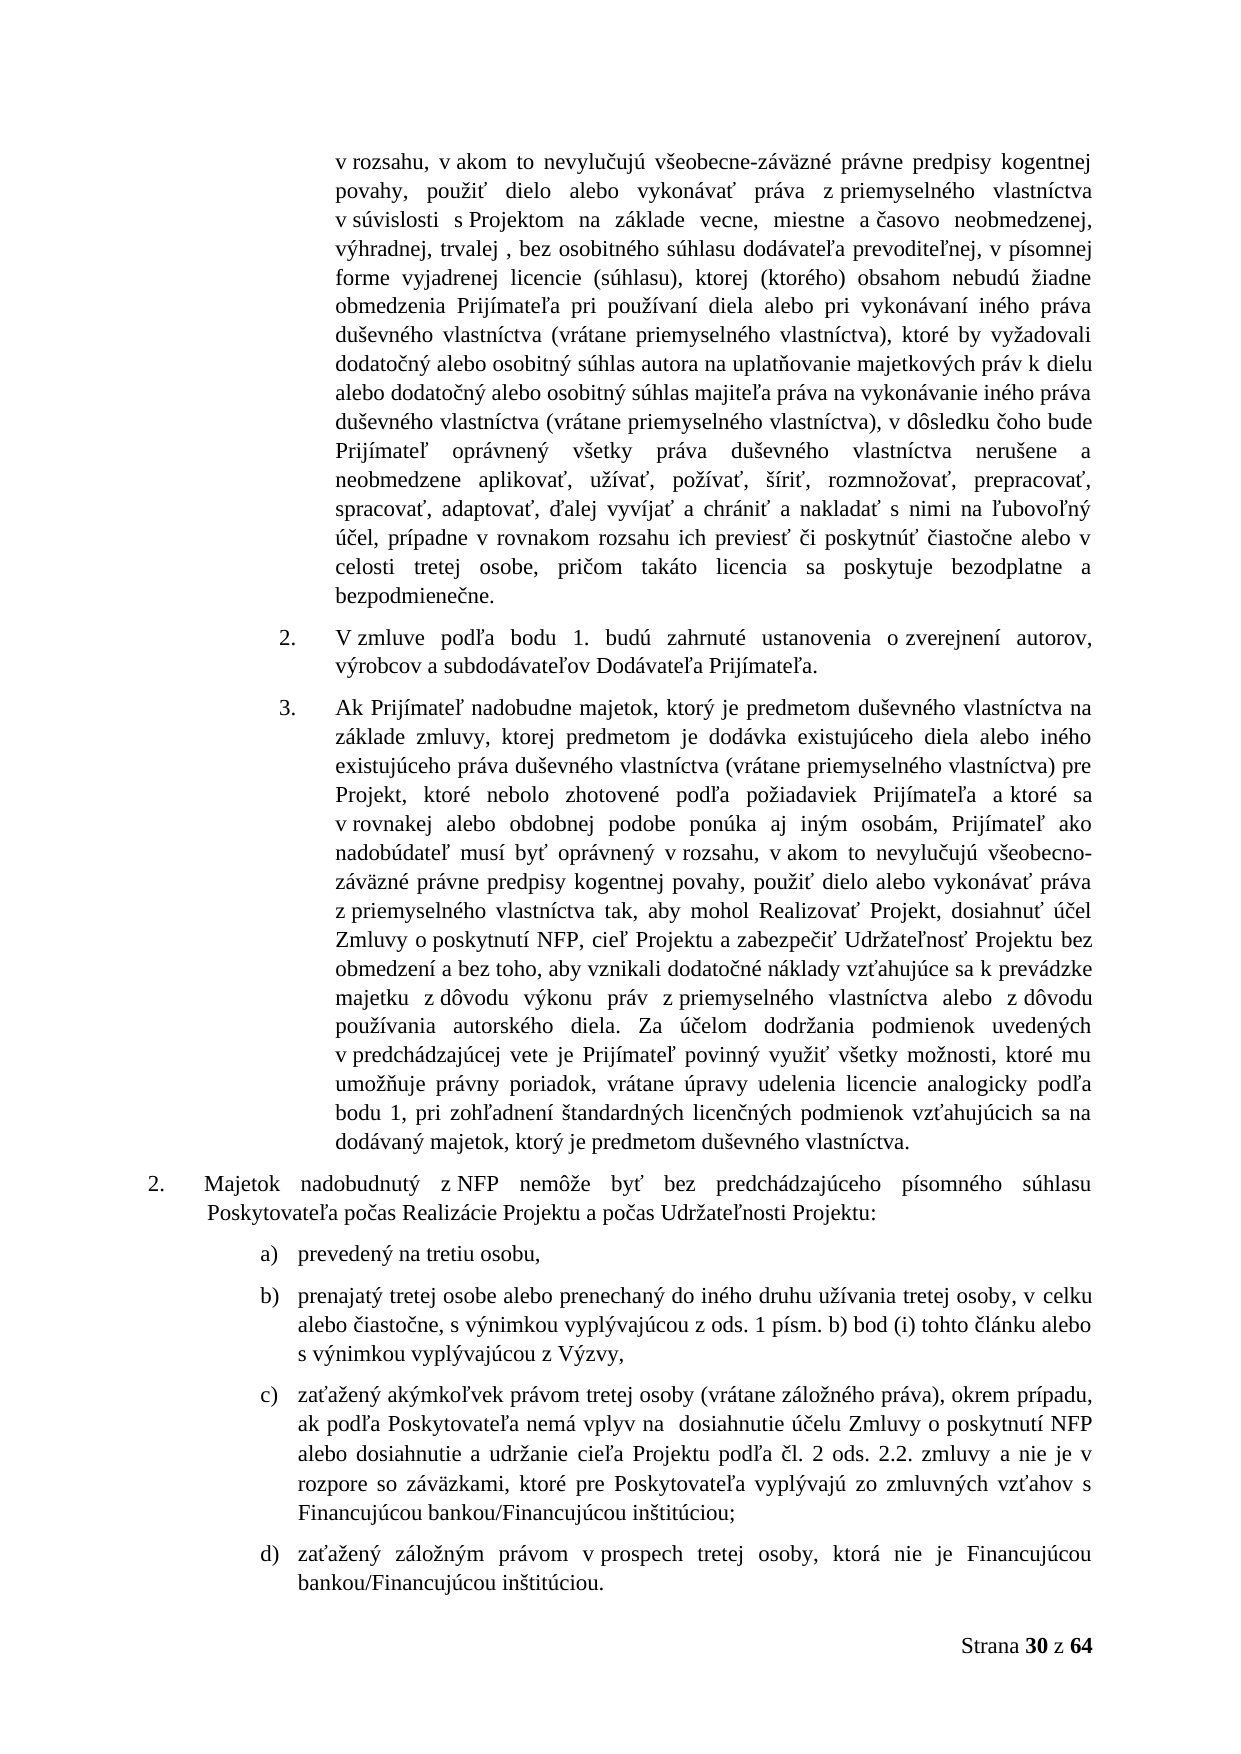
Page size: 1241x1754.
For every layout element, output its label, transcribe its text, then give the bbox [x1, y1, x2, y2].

list Majetok nadobudnutý z NFP nemôže byť bez predchádzajúceho písomného súhlasu Poskytovateľa počas Realizácie Projektu a počas Udržateľnosti Projektu: [148, 1170, 1092, 1225]
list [279, 148, 1092, 608]
list zaťažený akýmkoľvek právom tretej osoby (vrátane záložného práva), okrem prípadu, ak podľa Poskytovateľa nemá vplyv na dosiahnutie účelu Zmluvy o poskytnutí NFP alebo dosiahnutie a udržanie cieľa Projektu podľa čl. 2 ods. 2.2. zmluvy a nie je v rozpore so záväzkami, ktoré pre Poskytovateľa vyplývajú zo zmluvných vzťahov s Financujúcou bankou/Financujúcou inštitúciou; [260, 1381, 1092, 1525]
list V zmluve podľa bodu 1. budú zahrnuté ustanovenia o zverejnení autorov, výrobcov a subdodávateľov Dodávateľa Prijímateľa. [279, 623, 1092, 679]
list prenajatý tretej osobe alebo prenechaný do iného druhu užívania tretej osoby, v celku alebo čiastočne, s výnimkou vyplývajúcou z ods. 1 písm. b) bod (i) tohto článku alebo s výnimkou vyplývajúcou z Výzvy, [260, 1282, 1092, 1366]
list prevedený na tretiu osobu, [260, 1240, 1092, 1267]
list zaťažený záložným právom v prospech tretej osoby, ktorá nie je Financujúcou bankou/Financujúcou inštitúciou. [260, 1540, 1092, 1595]
list Ak Prijímateľ nadobudne majetok, ktorý je predmetom duševného vlastníctva na základe zmluvy, ktorej predmetom je dodávka existujúceho diela alebo iného existujúceho práva duševného vlastníctva (vrátane priemyselného vlastníctva) pre Projekt, ktoré nebolo zhotovené podľa požiadaviek Prijímateľa a ktoré sa v rovnakej alebo obdobnej podobe ponúka aj iným osobám, Prijímateľ ako nadobúdateľ musí byť oprávnený v rozsahu, v akom to nevylučujú všeobecno-záväzné právne predpisy kogentnej povahy, použiť dielo alebo vykonávať práva z priemyselného vlastníctva tak, aby mohol Realizovať Projekt, dosiahnuť účel Zmluvy o poskytnutí NFP, cieľ Projektu a zabezpečiť Udržateľnosť Projektu bez obmedzení a bez toho, aby vznikali dodatočné náklady vzťahujúce sa k prevádzke majetku z dôvodu výkonu práv z priemyselného vlastníctva alebo z dôvodu používania autorského diela. Za účelom dodržania podmienok uvedených v predchádzajúcej vete je Prijímateľ povinný využiť všetky možnosti, ktoré mu umožňuje právny poriadok, vrátane úpravy udelenia licencie analogicky podľa bodu 1, pri zohľadnení štandardných licenčných podmienok vzťahujúcich sa na dodávaný majetok, ktorý je predmetom duševného vlastníctva. [279, 694, 1092, 1155]
